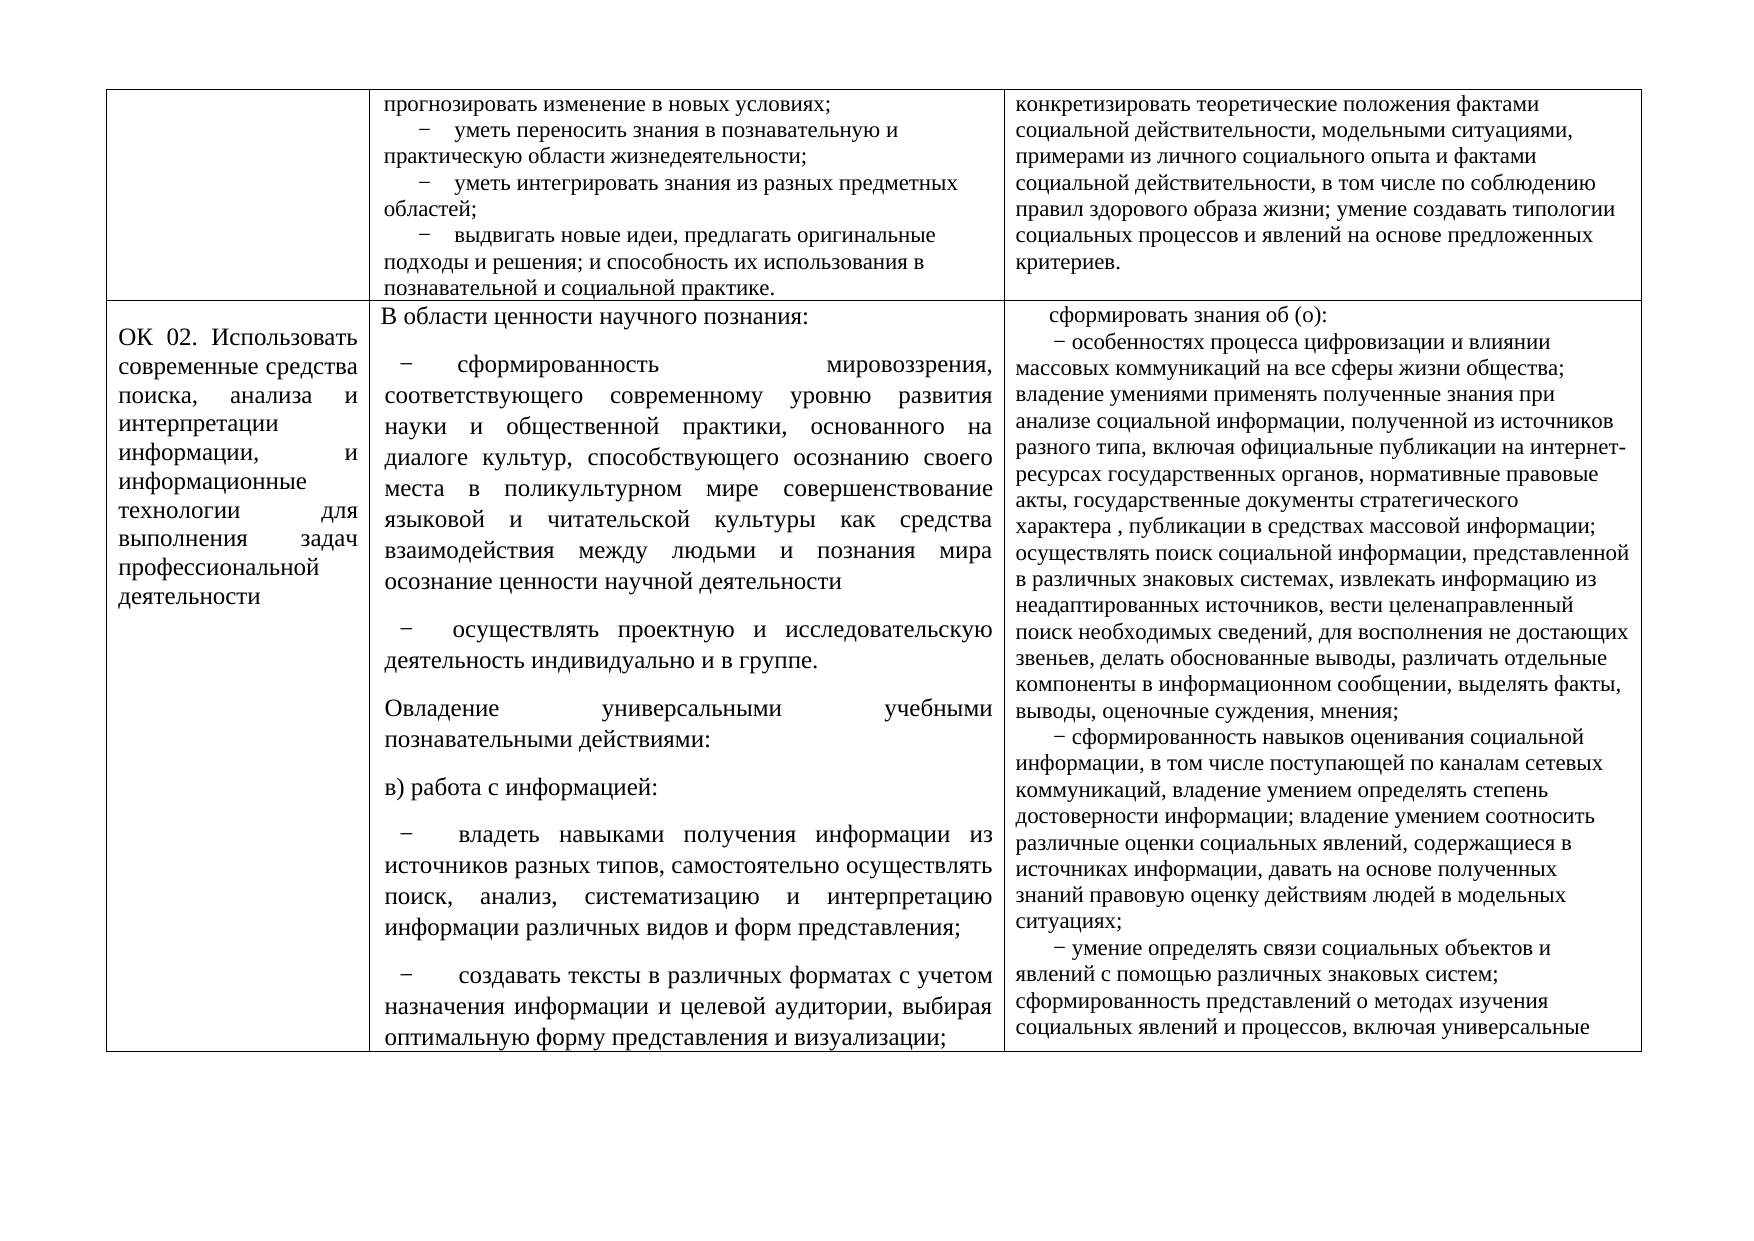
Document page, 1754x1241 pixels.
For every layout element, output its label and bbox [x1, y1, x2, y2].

table_cell [1005, 301, 1641, 1051]
table_cell [370, 90, 1004, 300]
table_cell [1005, 90, 1641, 300]
table_cell [107, 301, 369, 1051]
table_cell [107, 90, 369, 300]
table_cell [370, 301, 1004, 1051]
